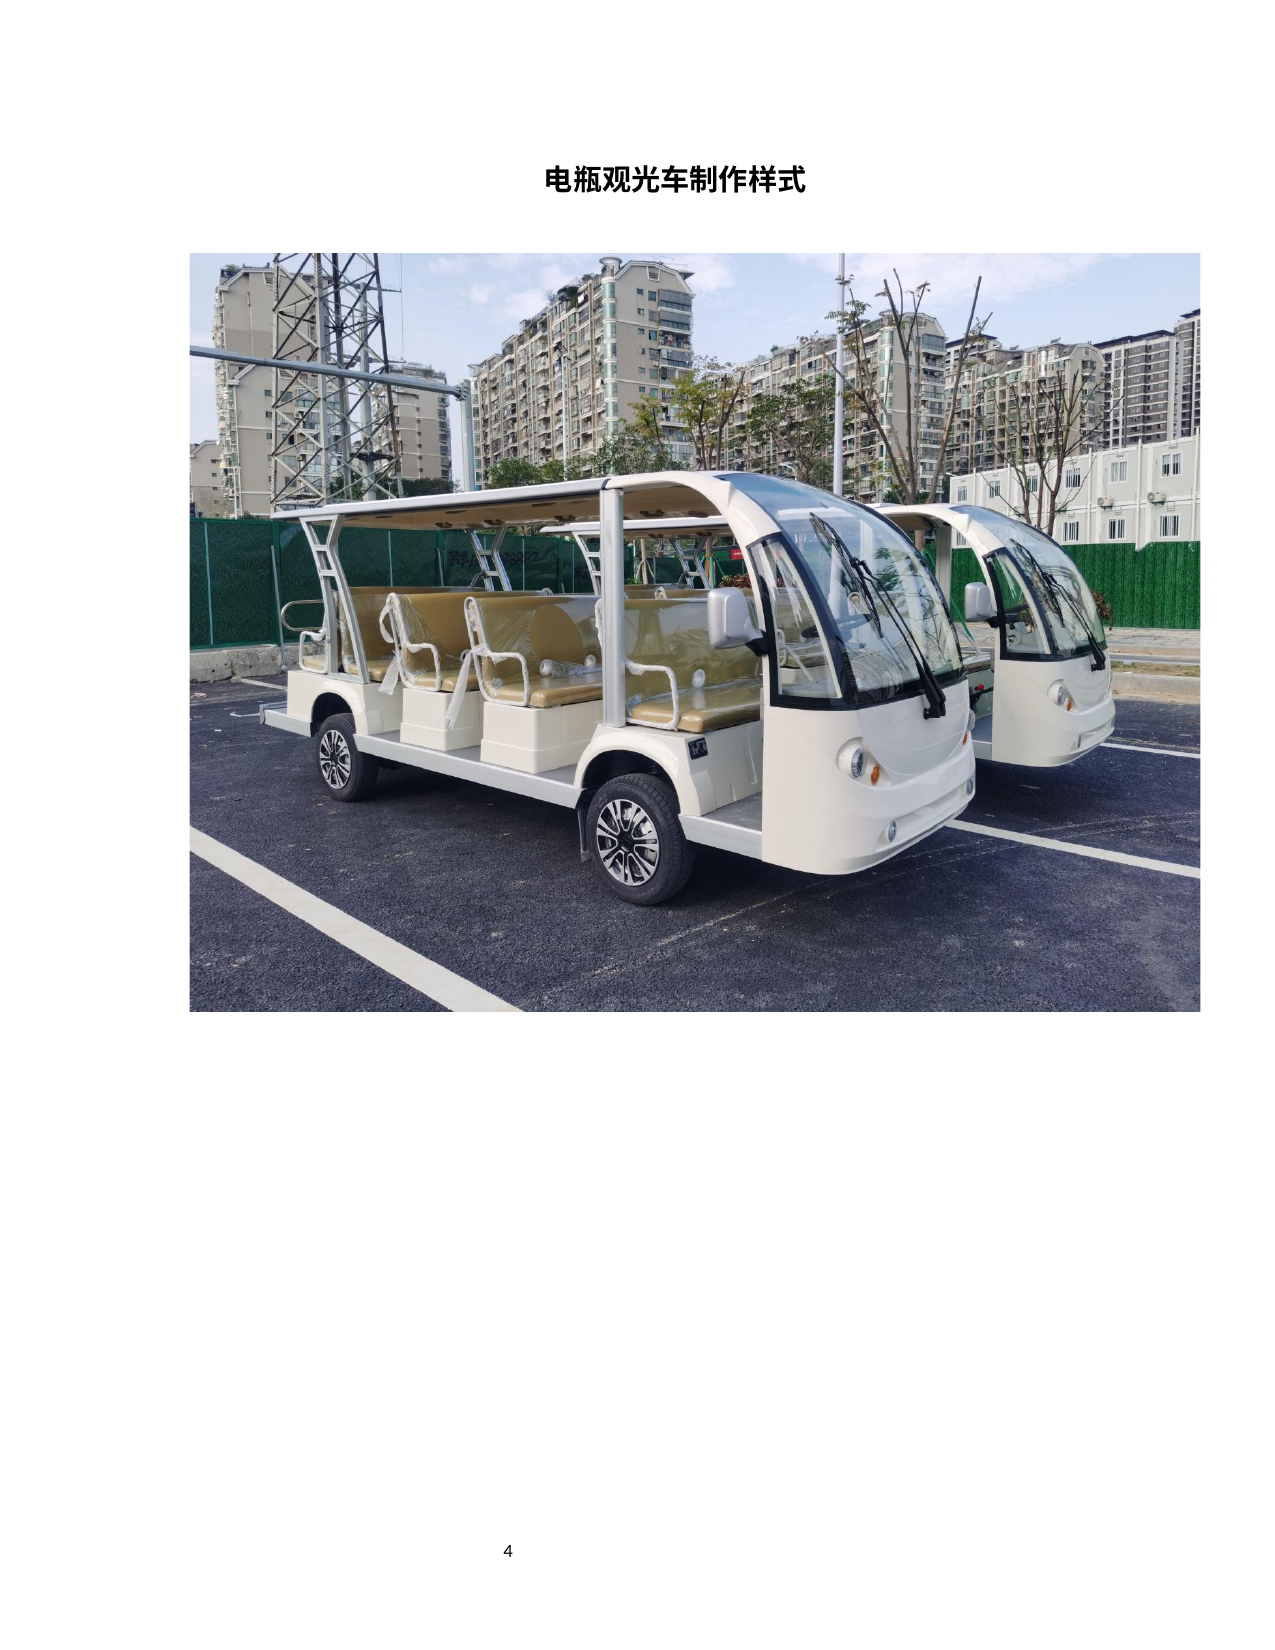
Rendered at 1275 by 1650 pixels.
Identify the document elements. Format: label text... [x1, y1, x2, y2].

picture [189, 253, 1201, 1012]
text 电瓶观光车制作样式 [189, 156, 1160, 198]
